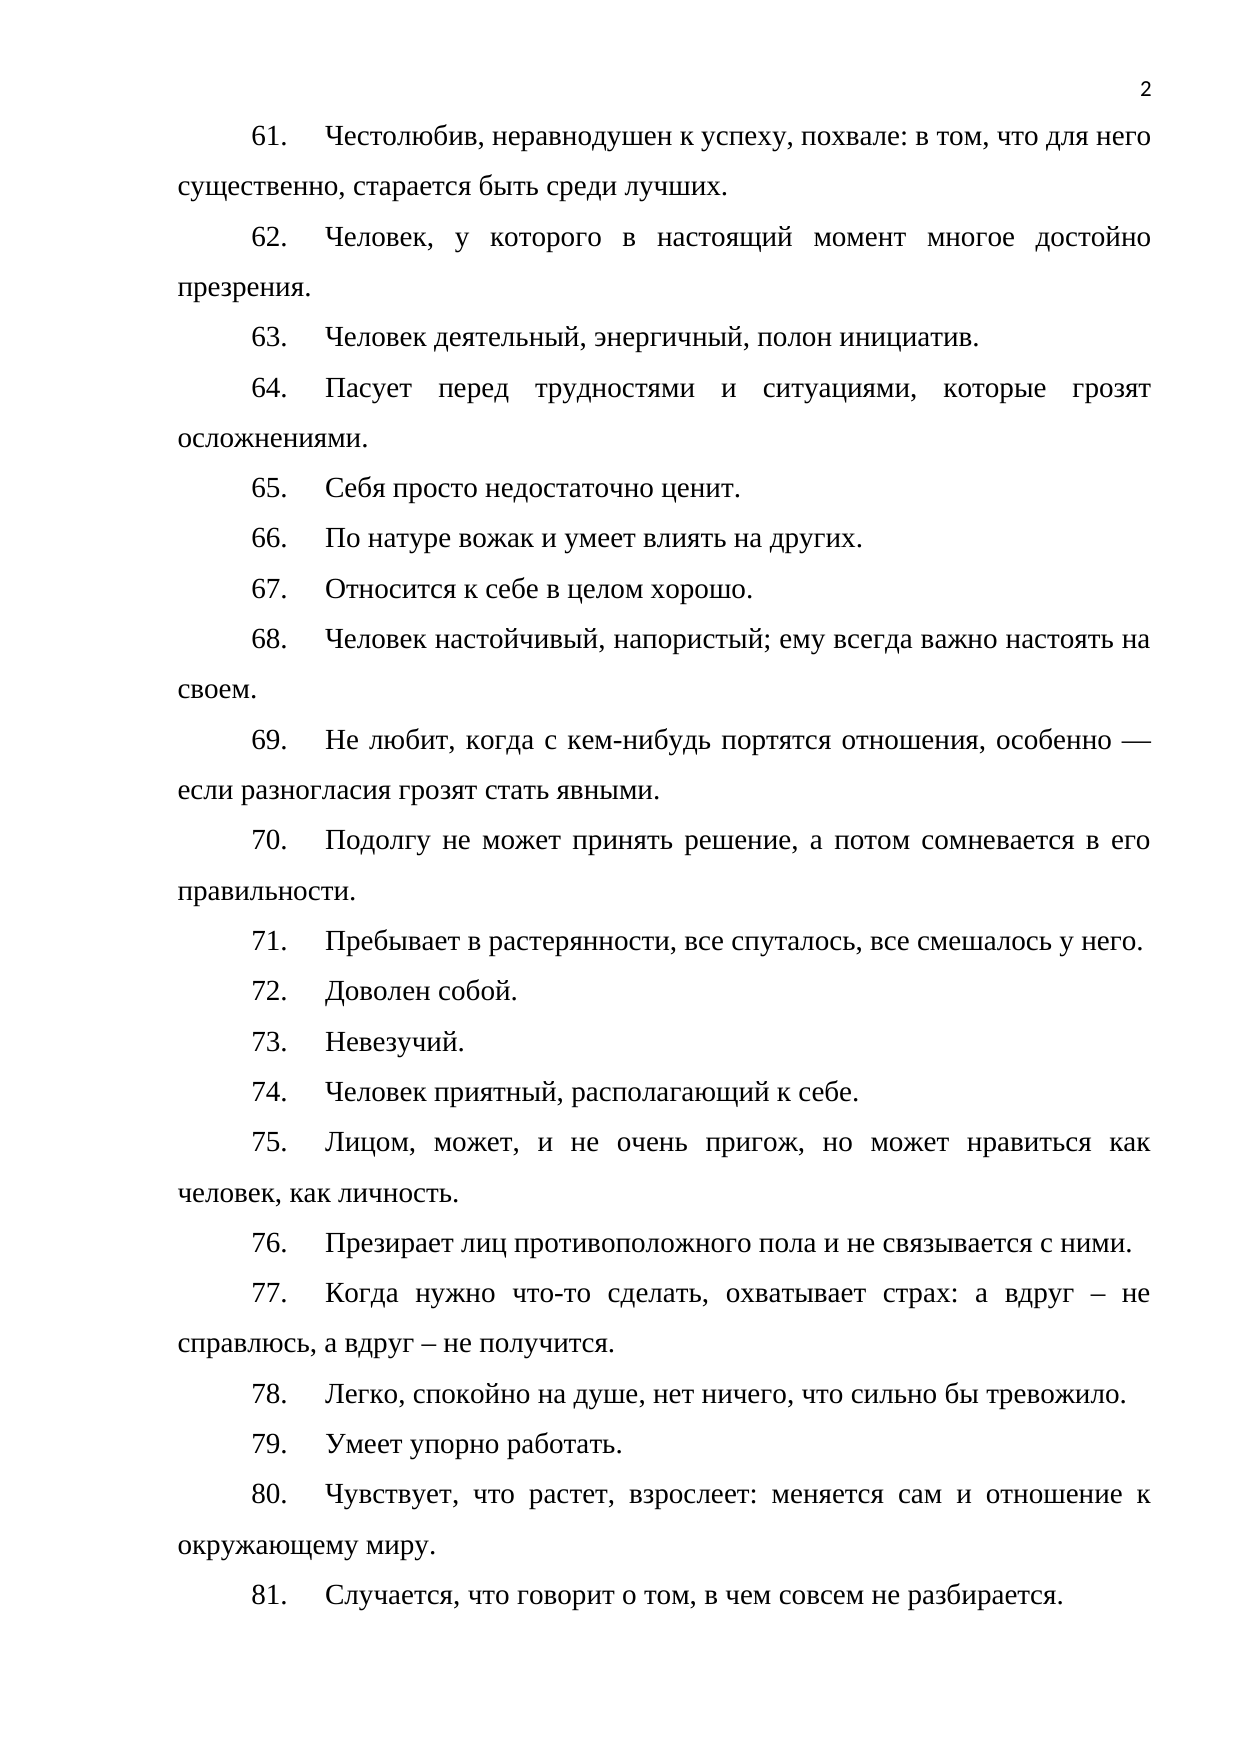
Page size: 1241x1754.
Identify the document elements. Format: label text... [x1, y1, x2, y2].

list Человек приятный, располагающий к себе. [177, 1074, 1152, 1108]
list Человек настойчивый, напористый; ему всегда важно настоять на своем. [177, 621, 1152, 705]
list Чувствует, что растет, взрослеет: меняется сам и отношение к окружающему миру. [177, 1477, 1152, 1560]
list Легко, спокойно на душе, нет ничего, что сильно бы тревожило. [177, 1376, 1152, 1409]
list Подолгу не может принять решение, а потом сомневается в его правильности. [177, 822, 1152, 906]
list По натуре вожак и умеет влиять на других. [177, 521, 1152, 554]
list Пасует перед трудностями и ситуациями, которые грозят осложнениями. [177, 370, 1152, 453]
list Человек, у которого в настоящий момент многое достойно презрения. [177, 219, 1152, 303]
list Лицом, может, и не очень пригож, но может нравиться как человек, как личность. [177, 1124, 1152, 1208]
list Презирает лиц противоположного пола и не связывается с ними. [177, 1225, 1152, 1258]
list Не любит, когда с кем-нибудь портятся отношения, особенно — если разногласия грозят стать явными. [177, 722, 1152, 806]
list Честолюбив, неравнодушен к успеху, похвале: в том, что для него существенно, старается быть среди лучших. [177, 118, 1152, 202]
list Когда нужно что-то сделать, охватывает страх: а вдруг – не справлюсь, а вдруг – не получится. [177, 1275, 1152, 1359]
list Доволен собой. [177, 973, 1152, 1007]
list Невезучий. [177, 1024, 1152, 1057]
list Пребывает в растерянности, все спуталось, все смешалось у него. [177, 923, 1152, 957]
list Умеет упорно работать. [177, 1426, 1152, 1460]
list Себя просто недостаточно ценит. [177, 470, 1152, 504]
list Человек деятельный, энергичный, полон инициатив. [177, 319, 1152, 353]
list Случается, что говорит о том, в чем совсем не разбирается. [177, 1577, 1152, 1611]
list Относится к себе в целом хорошо. [177, 571, 1152, 604]
